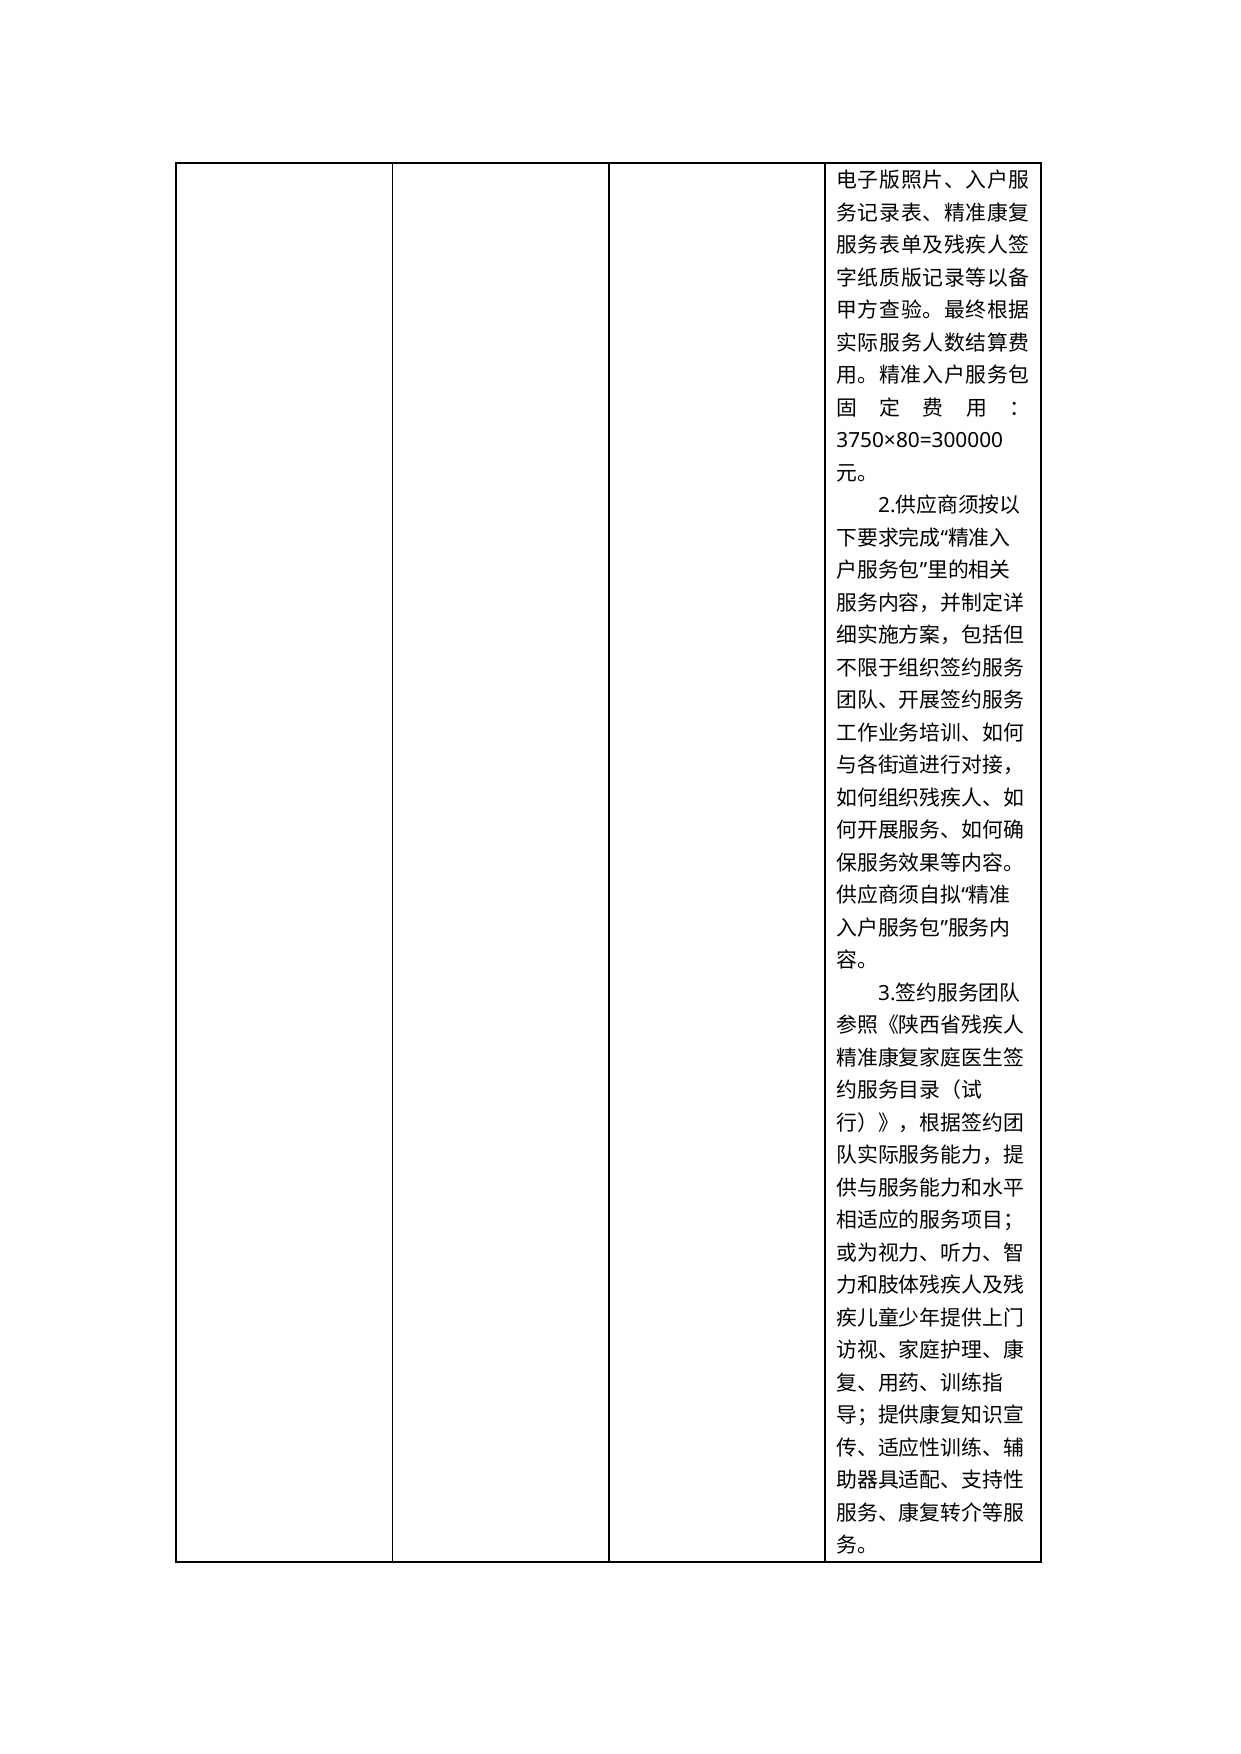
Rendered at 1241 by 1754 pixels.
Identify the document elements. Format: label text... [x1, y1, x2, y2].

table_cell [610, 164, 824, 1561]
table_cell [826, 164, 1040, 1561]
table_cell [177, 164, 392, 1561]
table_cell 1 [393, 164, 608, 1561]
